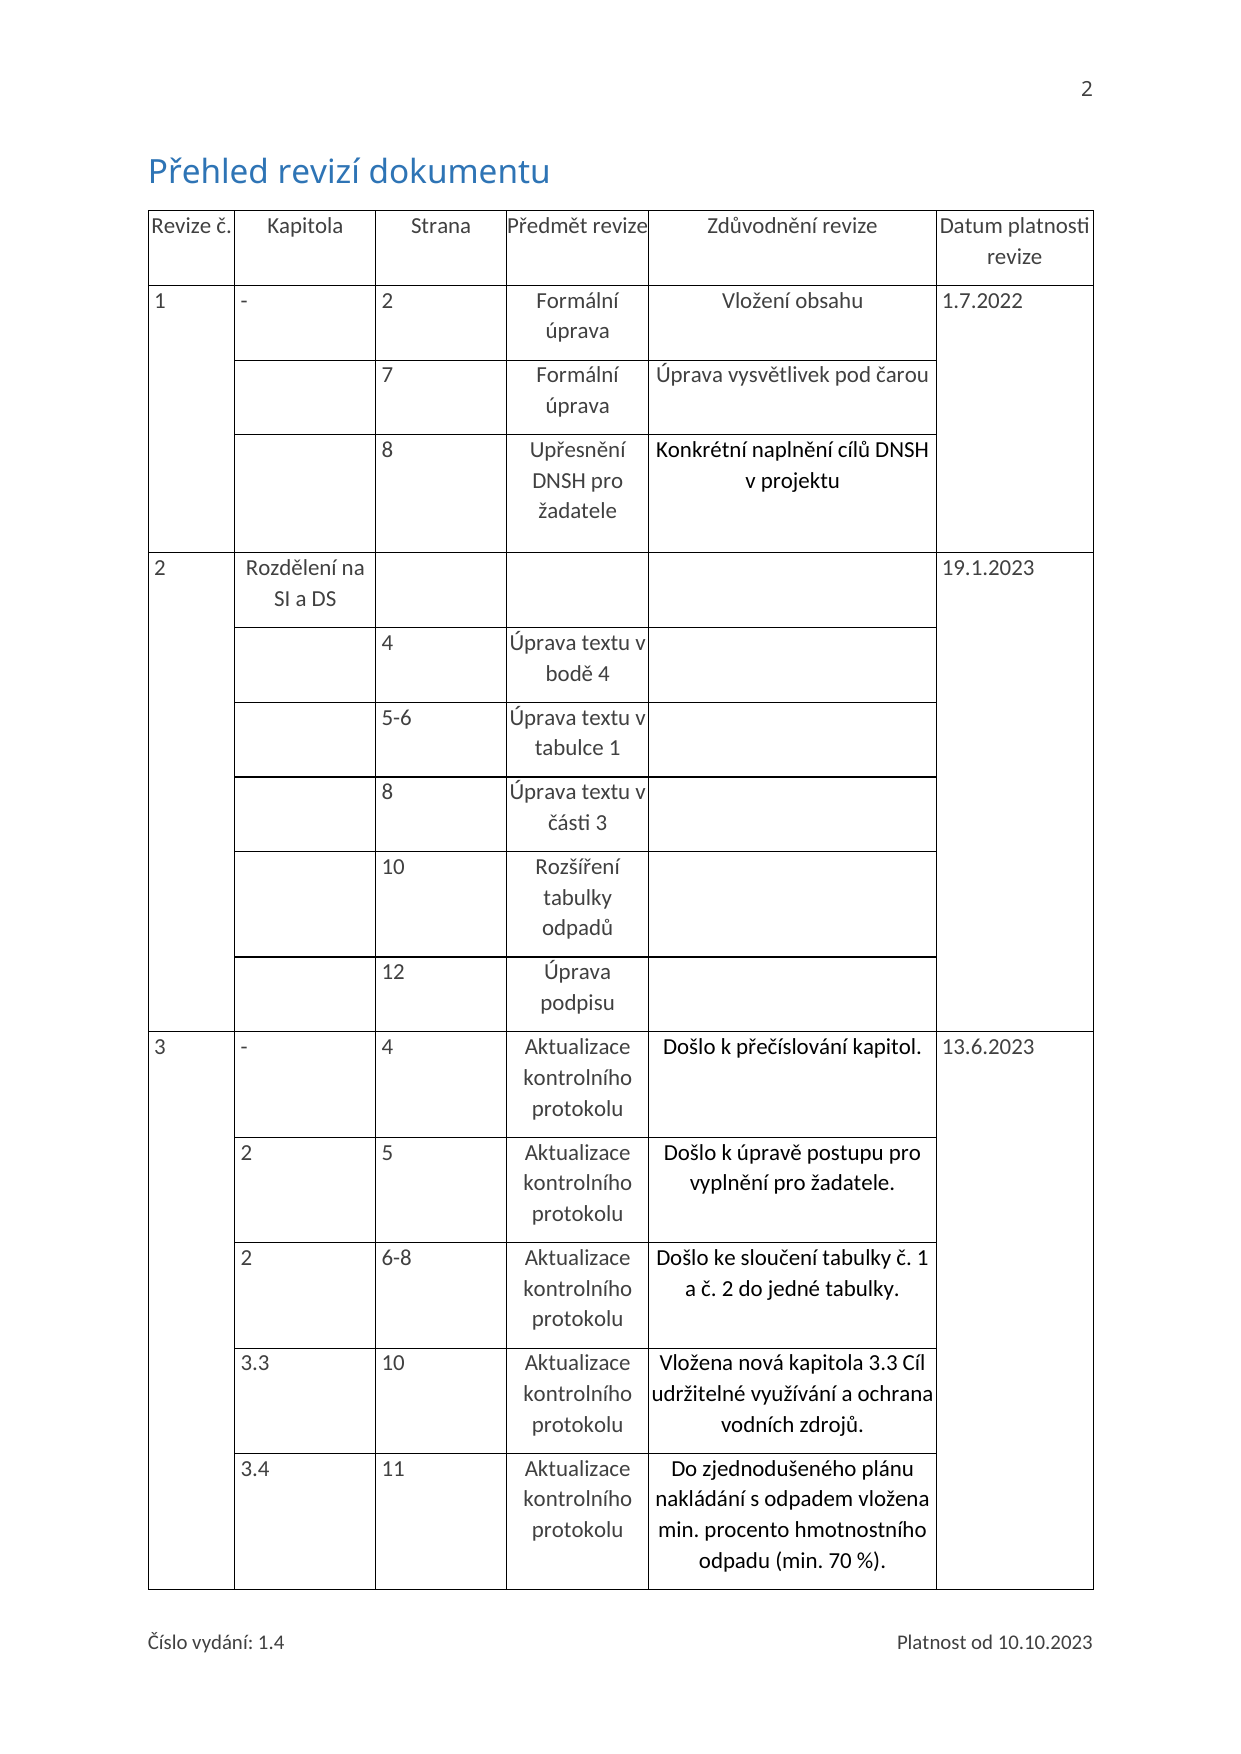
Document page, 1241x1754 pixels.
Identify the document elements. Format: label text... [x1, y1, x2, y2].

table_cell 1.7.2022 [937, 286, 1093, 552]
table_cell 2 [235, 1243, 375, 1347]
table_cell Rozdělení na SI a DS [235, 553, 375, 627]
table_cell [649, 628, 936, 702]
table_cell [649, 852, 936, 956]
table_cell 8 [376, 435, 506, 552]
table_header Strana [376, 211, 506, 285]
table_header Zdůvodnění revize [649, 211, 936, 285]
table_cell 3 [149, 1032, 234, 1589]
table_cell Úprava textu v části 3 [507, 778, 648, 851]
table_cell 1 [149, 286, 234, 552]
table_header Revize č. [149, 211, 234, 285]
table_cell Formální úprava [507, 361, 648, 434]
table_cell Úprava podpisu [507, 958, 648, 1031]
table_cell [235, 852, 375, 956]
table_cell Úprava textu v bodě 4 [507, 628, 648, 702]
table_cell 6-8 [376, 1243, 506, 1347]
table_cell Formální úprava [507, 286, 648, 359]
table_cell 4 [376, 1032, 506, 1137]
table_cell Aktualizace kontrolního protokolu [507, 1032, 648, 1137]
table_cell Upřesnění DNSH pro žadatele [507, 435, 648, 552]
table_cell Aktualizace kontrolního protokolu [507, 1243, 648, 1347]
table_cell [235, 628, 375, 702]
table_cell [235, 703, 375, 776]
table_cell Vložena nová kapitola 3.3 Cíl udržitelné využívání a ochrana vodních zdrojů. [649, 1349, 936, 1453]
table_cell Došlo k přečíslování kapitol. [649, 1032, 936, 1137]
table_cell 3.3 [235, 1349, 375, 1453]
table_cell 7 [376, 361, 506, 434]
table_cell - [235, 286, 375, 359]
table_cell 11 [376, 1454, 506, 1589]
table_cell [235, 361, 375, 434]
text Přehled revizí dokumentu [148, 148, 1092, 193]
table_cell 2 [376, 286, 506, 359]
table_cell - [235, 1032, 375, 1137]
table_cell Do zjednodušeného plánu nakládání s odpadem vložena min. procento hmotnostního odpadu (min. 70 %). [649, 1454, 936, 1589]
table_cell [235, 958, 375, 1031]
table_cell 10 [376, 852, 506, 956]
table_cell Rozšíření tabulky odpadů [507, 852, 648, 956]
table_cell 2 [149, 553, 234, 1031]
table_cell 3.4 [235, 1454, 375, 1589]
table_cell [649, 553, 936, 627]
table_cell Vložení obsahu [649, 286, 936, 359]
table_cell [235, 435, 375, 552]
table_cell [649, 958, 936, 1031]
table_cell Konkrétní naplnění cílů DNSH v projektu [649, 435, 936, 552]
table_cell [649, 703, 936, 776]
table_header Předmět revize [507, 211, 648, 285]
table_cell 13.6.2023 [937, 1032, 1093, 1589]
table_cell [235, 778, 375, 851]
table_cell [507, 553, 648, 627]
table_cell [507, 1454, 648, 1589]
table_cell 5 [376, 1138, 506, 1242]
table_cell Úprava vysvětlivek pod čarou [649, 361, 936, 434]
table_cell 19.1.2023 [937, 553, 1093, 1031]
table_cell 2 [235, 1138, 375, 1242]
table_cell Došlo ke sloučení tabulky č. 1 a č. 2 do jedné tabulky. [649, 1243, 936, 1347]
table_cell Došlo k úpravě postupu pro vyplnění pro žadatele. [649, 1138, 936, 1242]
table_cell 4 [376, 628, 506, 702]
table_cell Aktualizace kontrolního protokolu [507, 1349, 648, 1453]
table_cell 10 [376, 1349, 506, 1453]
table_header Kapitola [235, 211, 375, 285]
table_cell [649, 778, 936, 851]
table_cell Aktualizace kontrolního protokolu [507, 1138, 648, 1242]
table_cell Úprava textu v tabulce 1 [507, 703, 648, 776]
table_cell 8 [376, 778, 506, 851]
table_cell 12 [376, 958, 506, 1031]
table_header Datum platnosti revize [937, 211, 1093, 285]
table_cell [376, 553, 506, 627]
table_cell 5-6 [376, 703, 506, 776]
